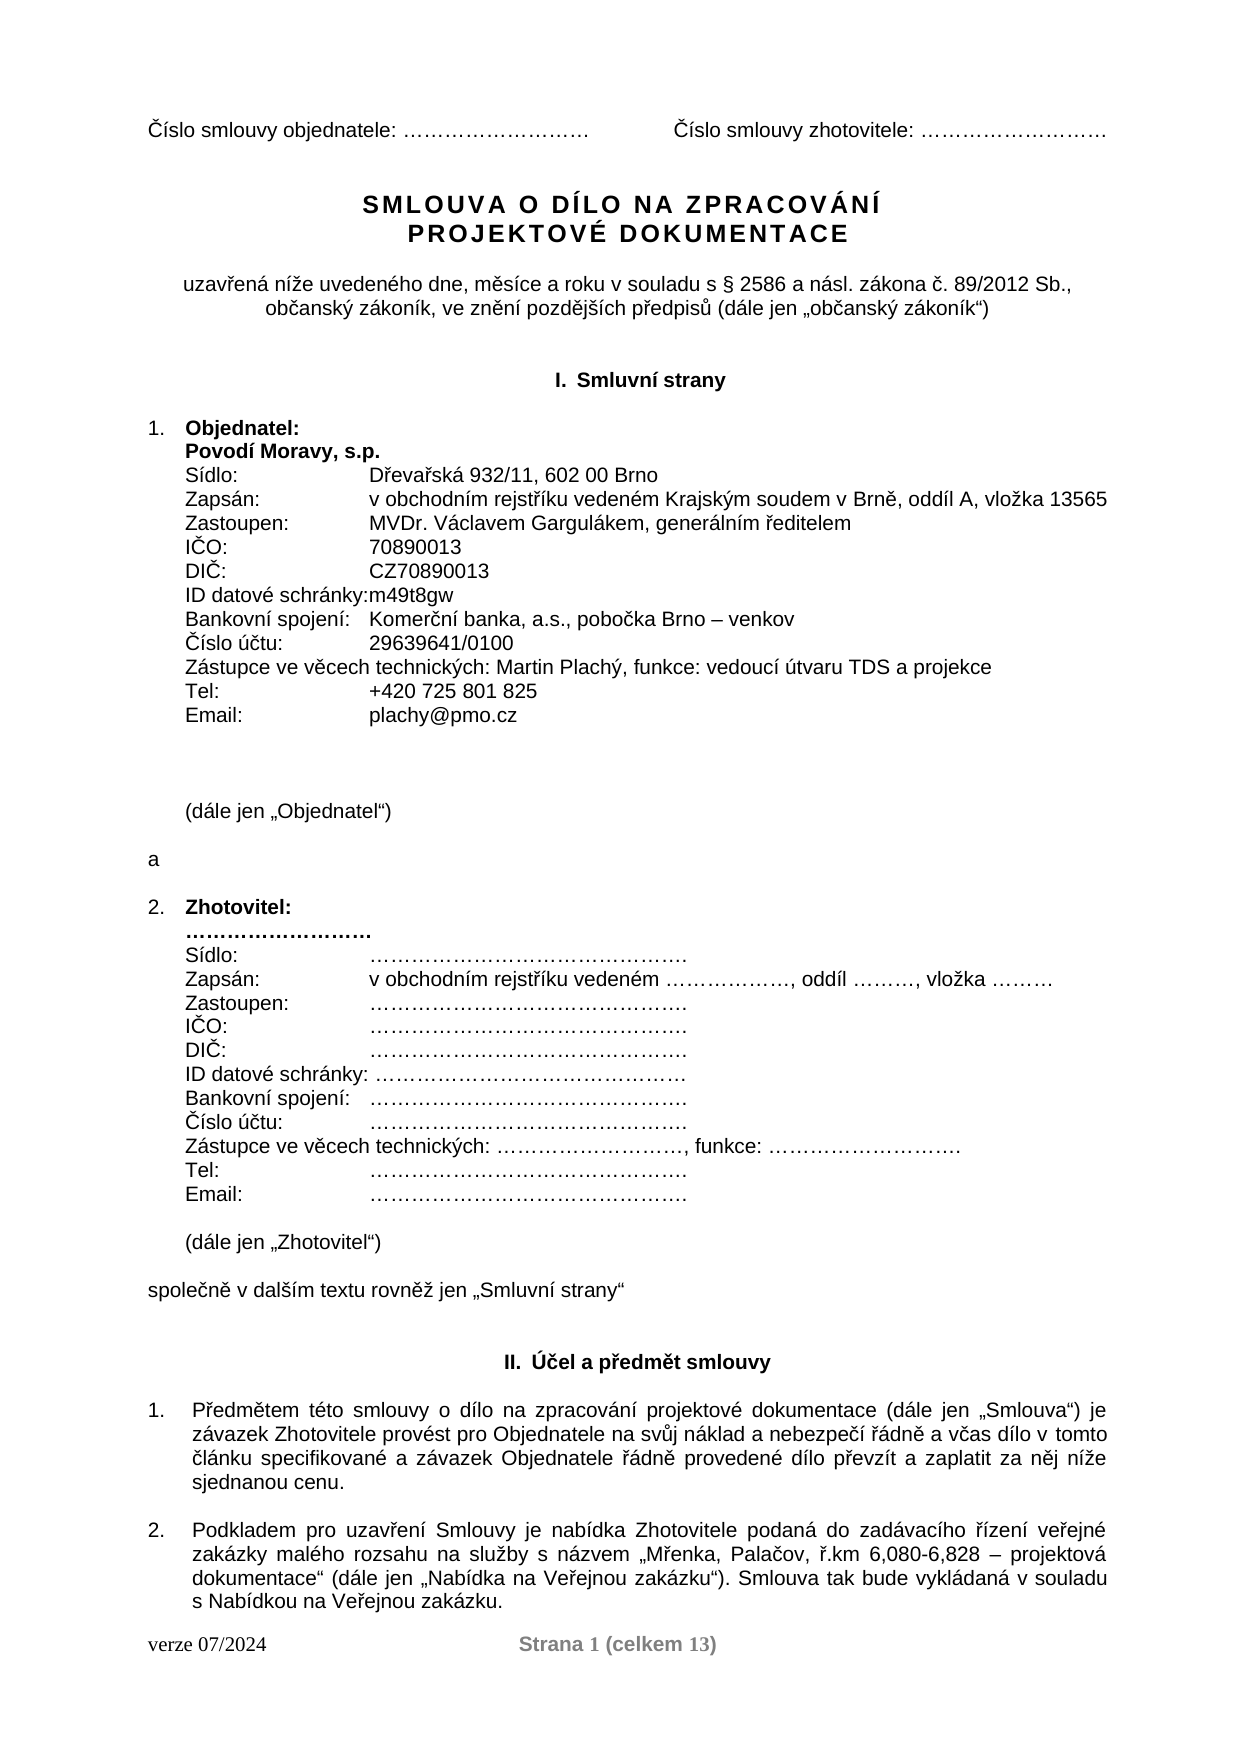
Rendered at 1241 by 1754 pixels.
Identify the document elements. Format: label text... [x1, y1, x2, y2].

text společně v dalším textu rovněž jen „Smluvní strany“ [148, 1278, 1107, 1302]
text DIČ: ………………………………………. [185, 1038, 1107, 1062]
text Zapsán: v obchodním rejstříku vedeném ………………, oddíl ………, vložka ……… [185, 966, 1107, 990]
text Zastoupen: MVDr. Václavem Gargulákem, generálním ředitelem [185, 511, 1107, 535]
text uzavřená níže uvedeného dne, měsíce a roku v souladu s § 2586 a násl. zákona č. 89/2012 Sb., občanský zákoník, ve znění pozdějších předpisů (dále jen „občanský zákoník“) [148, 272, 1107, 319]
text DIČ: CZ70890013 [185, 559, 1107, 583]
list Podkladem pro uzavření Smlouvy je nabídka Zhotovitele podaná do zadávacího řízení veřejné zakázky malého rozsahu na služby s názvem „Mřenka, Palačov, ř.km 6,080-6,828 – projektová dokumentace“ (dále jen „Nabídka na Veřejnou zakázku“). Smlouva tak bude vykládaná v souladu s Nabídkou na Veřejnou zakázku. [148, 1517, 1107, 1613]
text IČO: ………………………………………. [185, 1014, 1107, 1038]
text ID datové schránky: ……………………………………… [185, 1062, 1107, 1086]
text Sídlo: Dřevařská 932/11, 602 00 Brno [185, 463, 1107, 487]
list Předmětem této smlouvy o dílo na zpracování projektové dokumentace (dále jen „Smlouva“) je závazek Zhotovitele provést pro Objednatele na svůj náklad a nebezpečí řádně a včas dílo v tomto článku specifikované a závazek Objednatele řádně provedené dílo převzít a zaplatit za něj níže sjednanou cenu. [148, 1398, 1107, 1493]
text Číslo účtu: ………………………………………. [185, 1110, 1107, 1134]
list Zhotovitel: [148, 894, 1107, 918]
text Zapsán: v obchodním rejstříku vedeném Krajským soudem v Brně, oddíl A, vložka 13565 [185, 487, 1107, 511]
list Objednatel: [148, 415, 1107, 439]
text Bankovní spojení: ………………………………………. [185, 1086, 1107, 1110]
text Povodí Moravy, s.p. [148, 439, 1107, 463]
text Bankovní spojení: Komerční banka, a.s., pobočka Brno – venkov [185, 607, 1107, 631]
text (dále jen „Zhotovitel“) [185, 1230, 1107, 1254]
text Email: ………………………………………. [185, 1182, 1107, 1206]
text SMLOUVA O DÍLO NA ZPRACOVÁNÍ PROJEKTOVÉ DOKUMENTACE [148, 190, 1107, 248]
text a [148, 847, 1107, 871]
list Účel a předmět smlouvy [185, 1350, 1107, 1374]
text Zástupce ve věcech technických: ………………………, funkce: ………………………. [185, 1134, 1107, 1158]
text ……………………… [185, 918, 1107, 942]
text Číslo účtu: 29639641/0100 [185, 631, 1107, 655]
text Tel: ………………………………………. [185, 1158, 1107, 1182]
text Sídlo: ………………………………………. [185, 942, 1107, 966]
text Zastoupen: ………………………………………. [185, 990, 1107, 1014]
list Smluvní strany [185, 367, 1107, 391]
text Tel: +420 725 801 825 [185, 679, 1107, 703]
text ID datové schránky:m49t8gw [185, 583, 1107, 607]
text IČO: 70890013 [185, 535, 1107, 559]
text Email: plachy@pmo.cz [185, 703, 1107, 727]
text (dále jen „Objednatel“) [185, 799, 1107, 823]
text Zástupce ve věcech technických: Martin Plachý, funkce: vedoucí útvaru TDS a projekce [185, 655, 1107, 679]
text Číslo smlouvy objednatele: ……………………… Číslo smlouvy zhotovitele: ……………………… [148, 118, 1107, 142]
